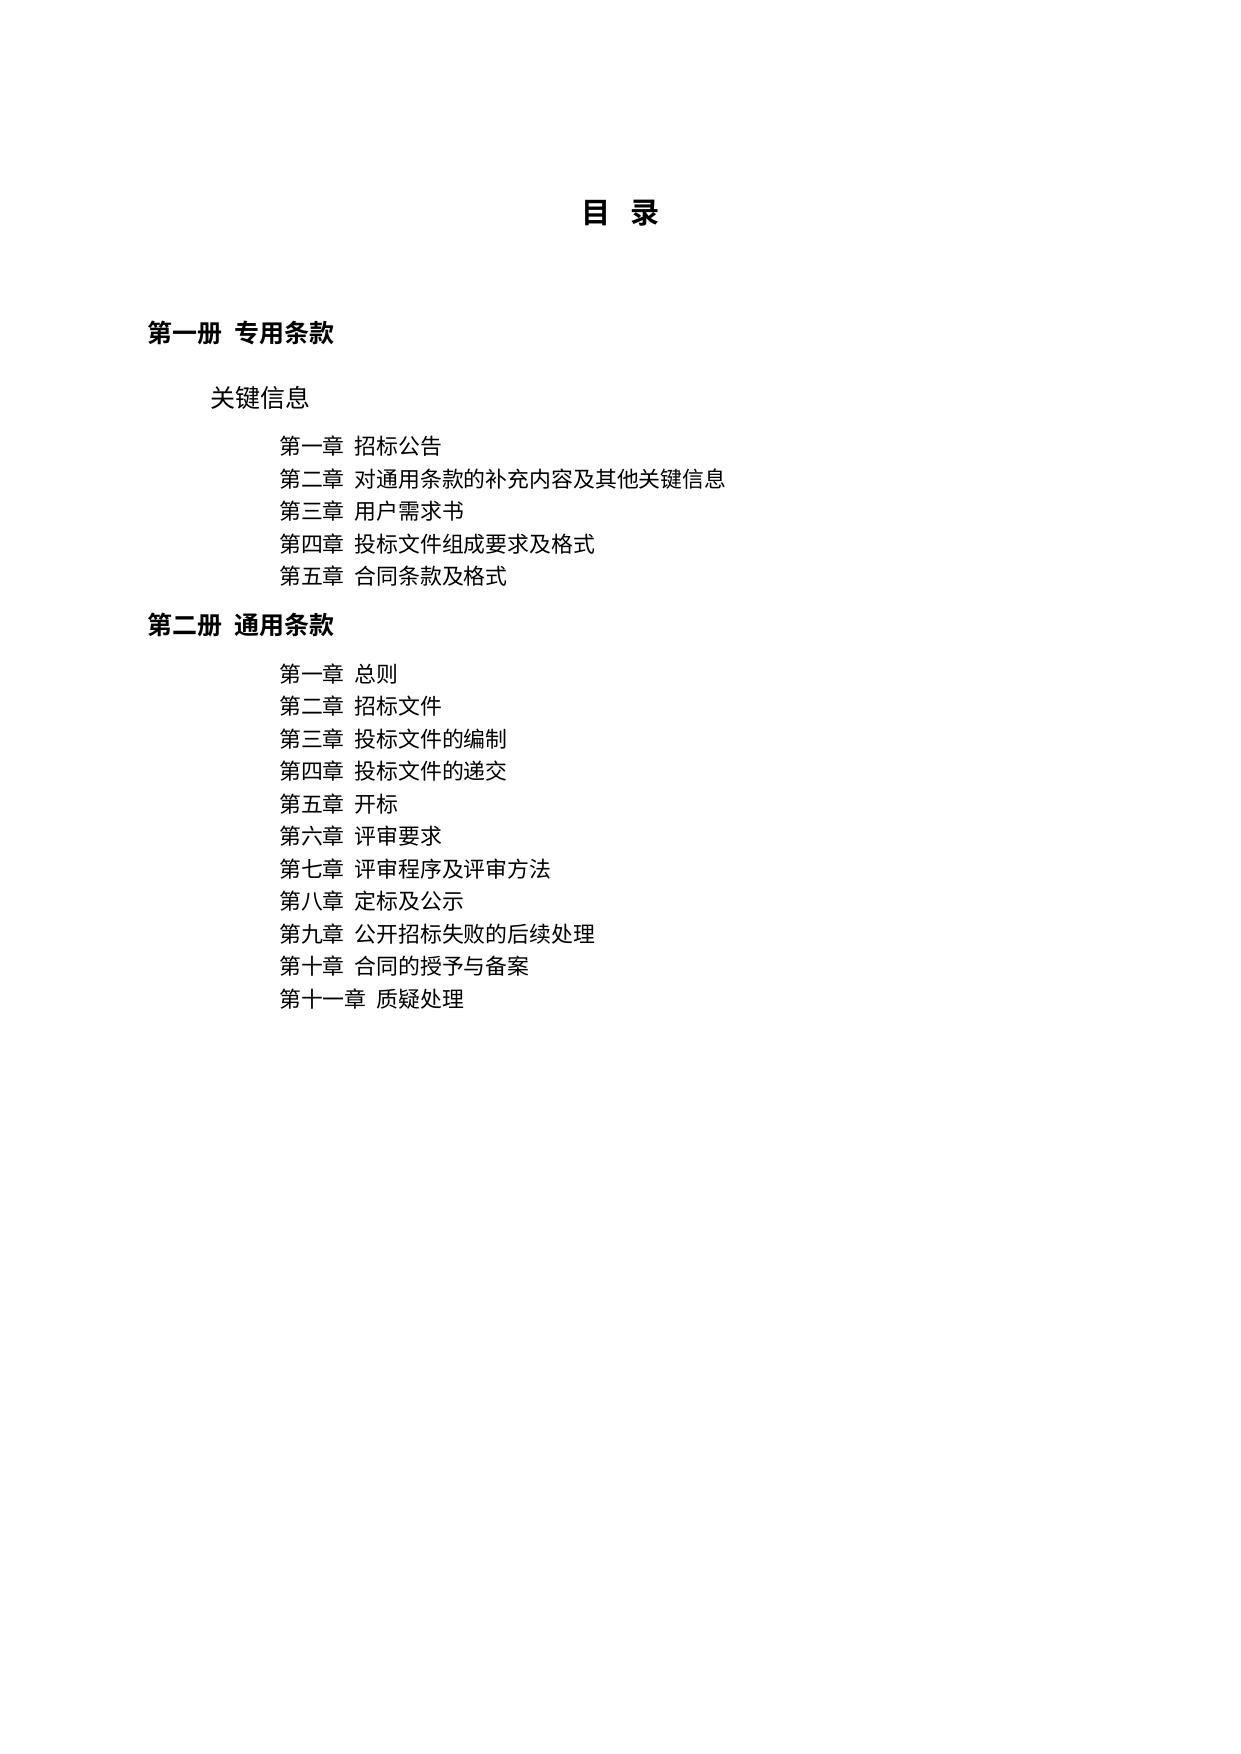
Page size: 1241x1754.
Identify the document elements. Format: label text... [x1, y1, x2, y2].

text 关键信息 [148, 364, 1093, 429]
text 第五章 开标 [213, 786, 1093, 819]
text 第四章 投标文件组成要求及格式 [213, 526, 1093, 559]
text 第三章 投标文件的编制 [213, 721, 1093, 754]
text 第四章 投标文件的递交 [213, 754, 1093, 786]
text 第二章 招标文件 [213, 689, 1093, 721]
text 第十一章 质疑处理 [213, 981, 1093, 1014]
text 第二册 通用条款 [148, 591, 1093, 656]
text 第一章 招标公告 [213, 429, 1093, 461]
text 第一章 总则 [213, 656, 1093, 689]
text 第九章 公开招标失败的后续处理 [213, 916, 1093, 949]
text 第二章 对通用条款的补充内容及其他关键信息 [213, 461, 1093, 494]
text 第三章 用户需求书 [213, 494, 1093, 526]
text 第八章 定标及公示 [213, 884, 1093, 916]
text 第六章 评审要求 [213, 819, 1093, 851]
text 第七章 评审程序及评审方法 [213, 851, 1093, 884]
subtitle 目 录 [148, 178, 1093, 243]
text 第十章 合同的授予与备案 [213, 949, 1093, 981]
text 第五章 合同条款及格式 [213, 559, 1093, 591]
text 第一册 专用条款 [148, 299, 1093, 364]
